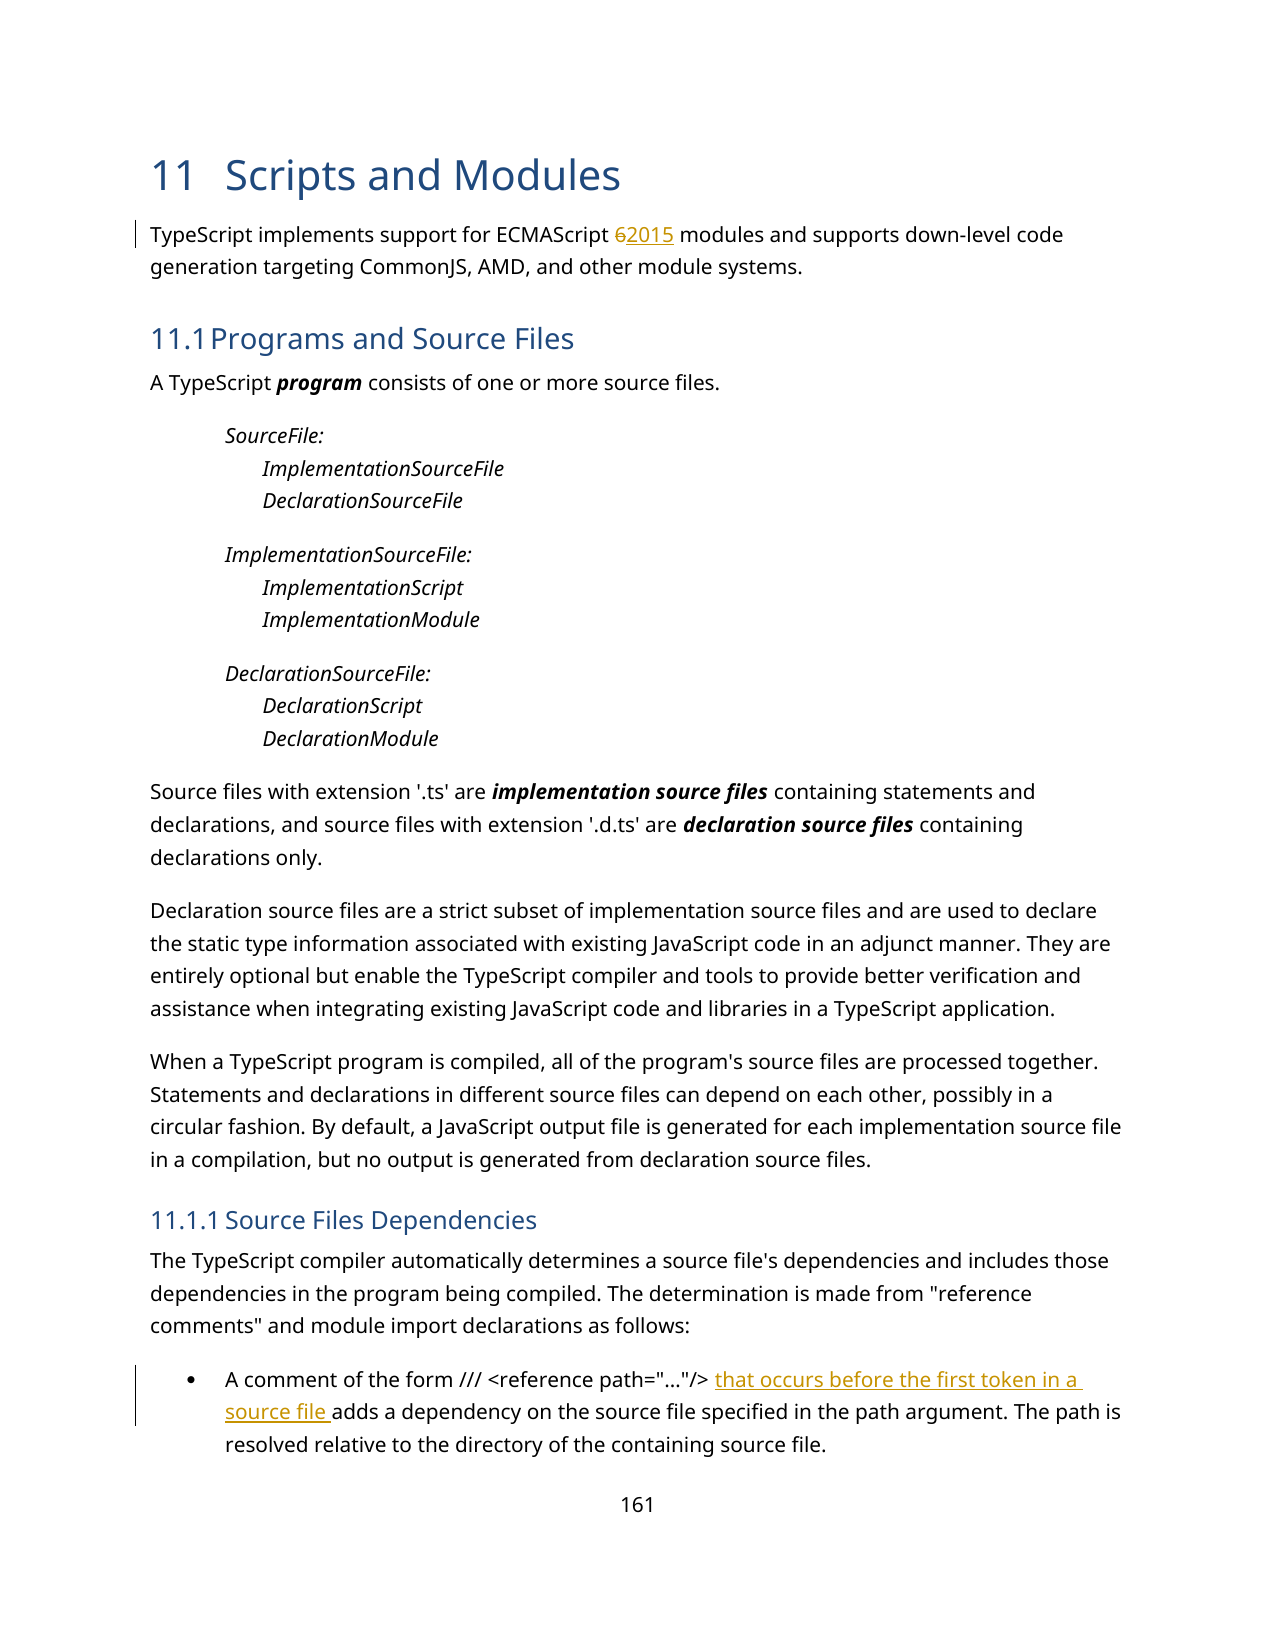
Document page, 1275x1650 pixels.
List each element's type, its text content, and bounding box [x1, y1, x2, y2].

text SourceFile: ImplementationSourceFile DeclarationSourceFile [225, 421, 1125, 515]
subtitle Programs and Source Files [150, 318, 1125, 358]
text The TypeScript compiler automatically determines a source file's dependencies and includes those dependencies in the program being compiled. The determination is made from "reference comments" and module import declarations as follows: [150, 1246, 1125, 1340]
subtitle Source Files Dependencies [150, 1203, 1125, 1237]
text When a TypeScript program is compiled, all of the program's source files are processed together. Statements and declarations in different source files can depend on each other, possibly in a circular fashion. By default, a JavaScript output file is generated for each implementation source file in a compilation, but no output is generated from declaration source files. [150, 1047, 1125, 1173]
list A comment of the form /// <reference path="…"/> adds a dependency on the source file specified in the path argument. The path is resolved relative to the directory of the containing source file. [187, 1365, 1125, 1458]
text DeclarationSourceFile: DeclarationScript DeclarationModule [225, 659, 1125, 752]
text ImplementationSourceFile: ImplementationScript ImplementationModule [225, 540, 1125, 634]
text Declaration source files are a strict subset of implementation source files and are used to declare the static type information associated with existing JavaScript code in an adjunct manner. They are entirely optional but enable the TypeScript compiler and tools to provide better verification and assistance when integrating existing JavaScript code and libraries in a TypeScript application. [150, 896, 1125, 1022]
text A TypeScript program consists of one or more source files. [150, 368, 1125, 396]
text TypeScript implements support for ECMAScript modules and supports down-level code generation targeting CommonJS, AMD, and other module systems. [150, 220, 1125, 281]
subtitle Scripts and Modules [150, 146, 1125, 203]
text Source files with extension '.ts' are implementation source files containing statements and declarations, and source files with extension '.d.ts' are declaration source files containing declarations only. [150, 777, 1125, 871]
